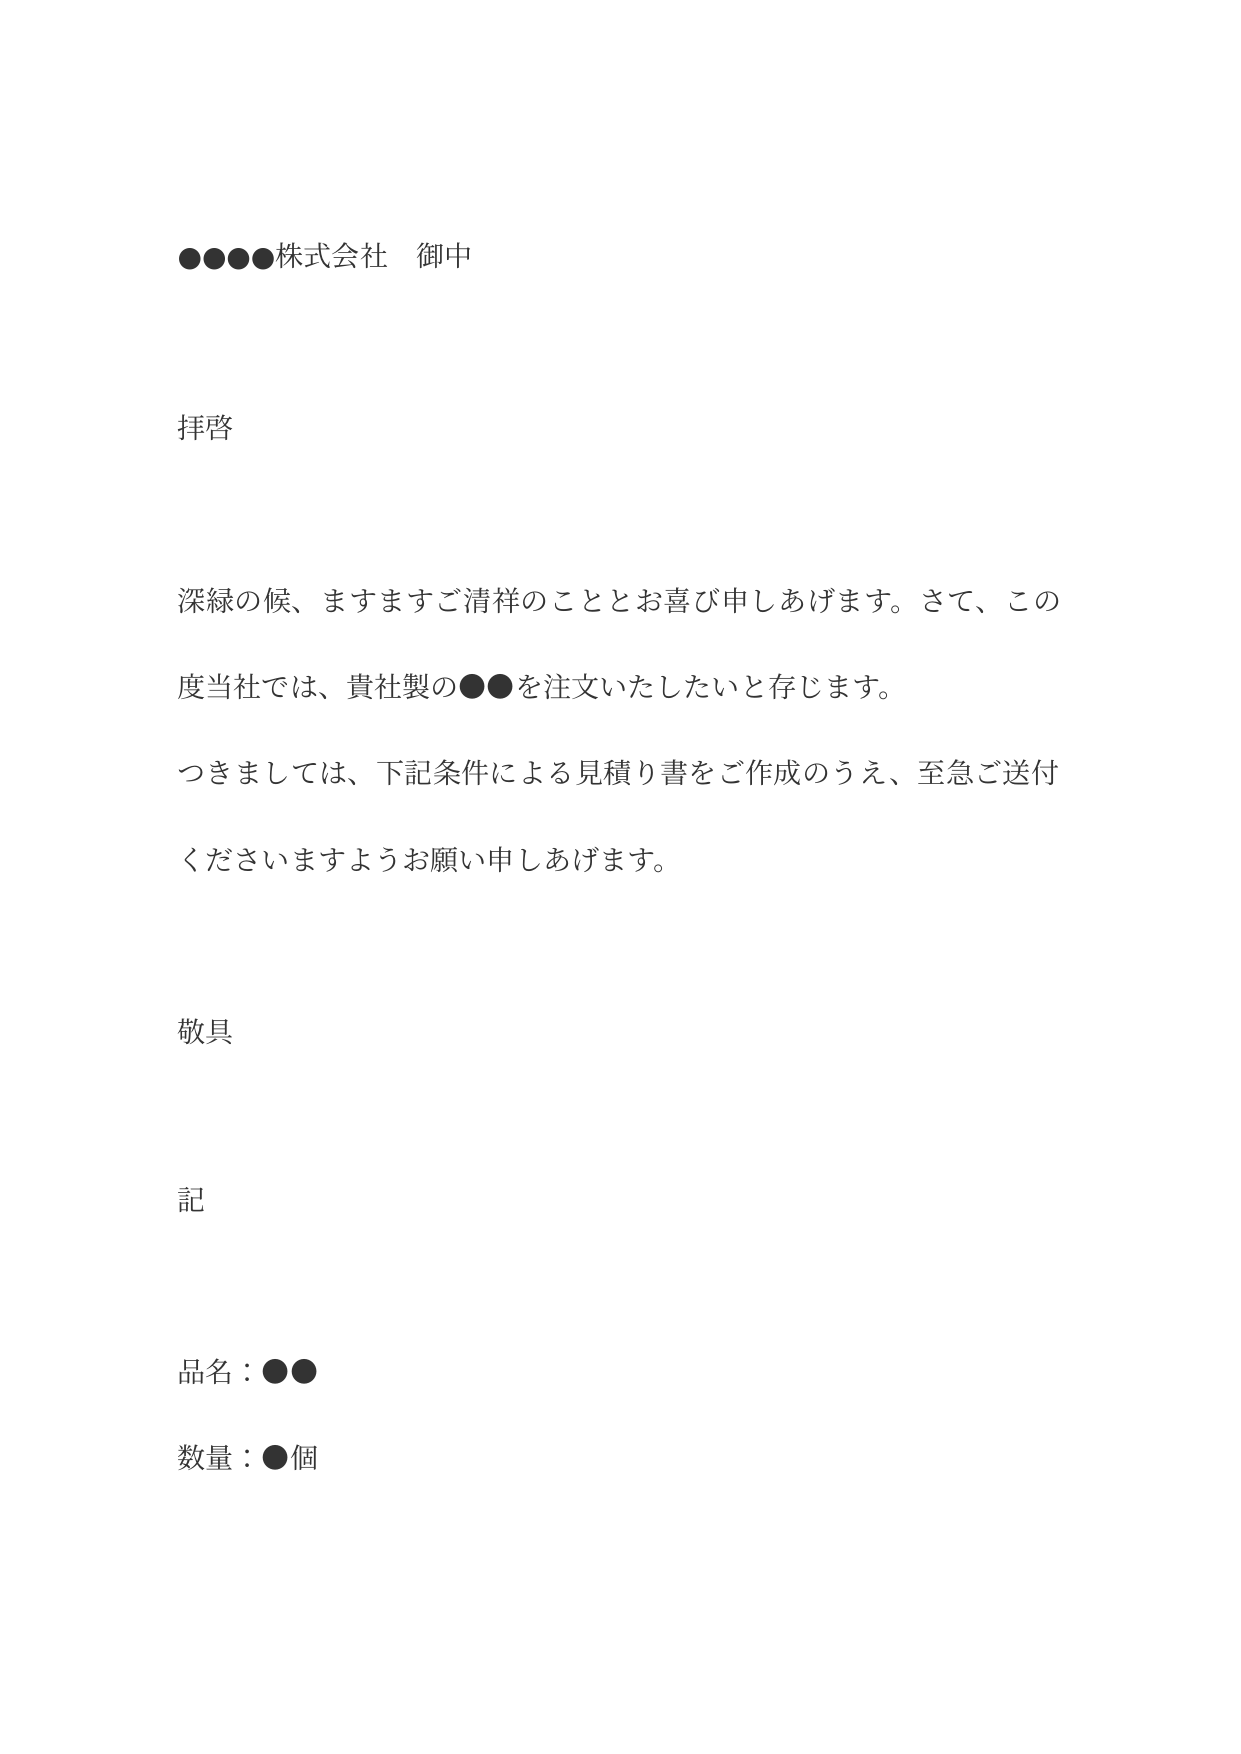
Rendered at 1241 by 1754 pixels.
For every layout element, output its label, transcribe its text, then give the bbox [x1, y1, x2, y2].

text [177, 1074, 1063, 1494]
text ●●●●株式会社 御中 拝啓 深緑の候、ますますご清祥のこととお喜び申しあげます。さて、この度当社では、貴社製の●●を注文いたしたいと存じます。 つきましては、下記条件による見積り書をご作成のうえ、至急ご送付くださいますようお願い申しあげます。 敬具 [177, 619, 1063, 752]
text ●●●●株式会社 御中 拝啓 深緑の候、ますますご清祥のこととお喜び申しあげます。さて、この度当社では、貴社製の●●を注文いたしたいと存じます。 つきましては、下記条件による見積り書をご作成のうえ、至急ご送付くださいますようお願い申しあげます。 敬具 [177, 217, 1063, 579]
text ●●●●株式会社 御中 拝啓 深緑の候、ますますご清祥のこととお喜び申しあげます。さて、この度当社では、貴社製の●●を注文いたしたいと存じます。 つきましては、下記条件による見積り書をご作成のうえ、至急ご送付くださいますようお願い申しあげます。 敬具 [177, 792, 1063, 1068]
